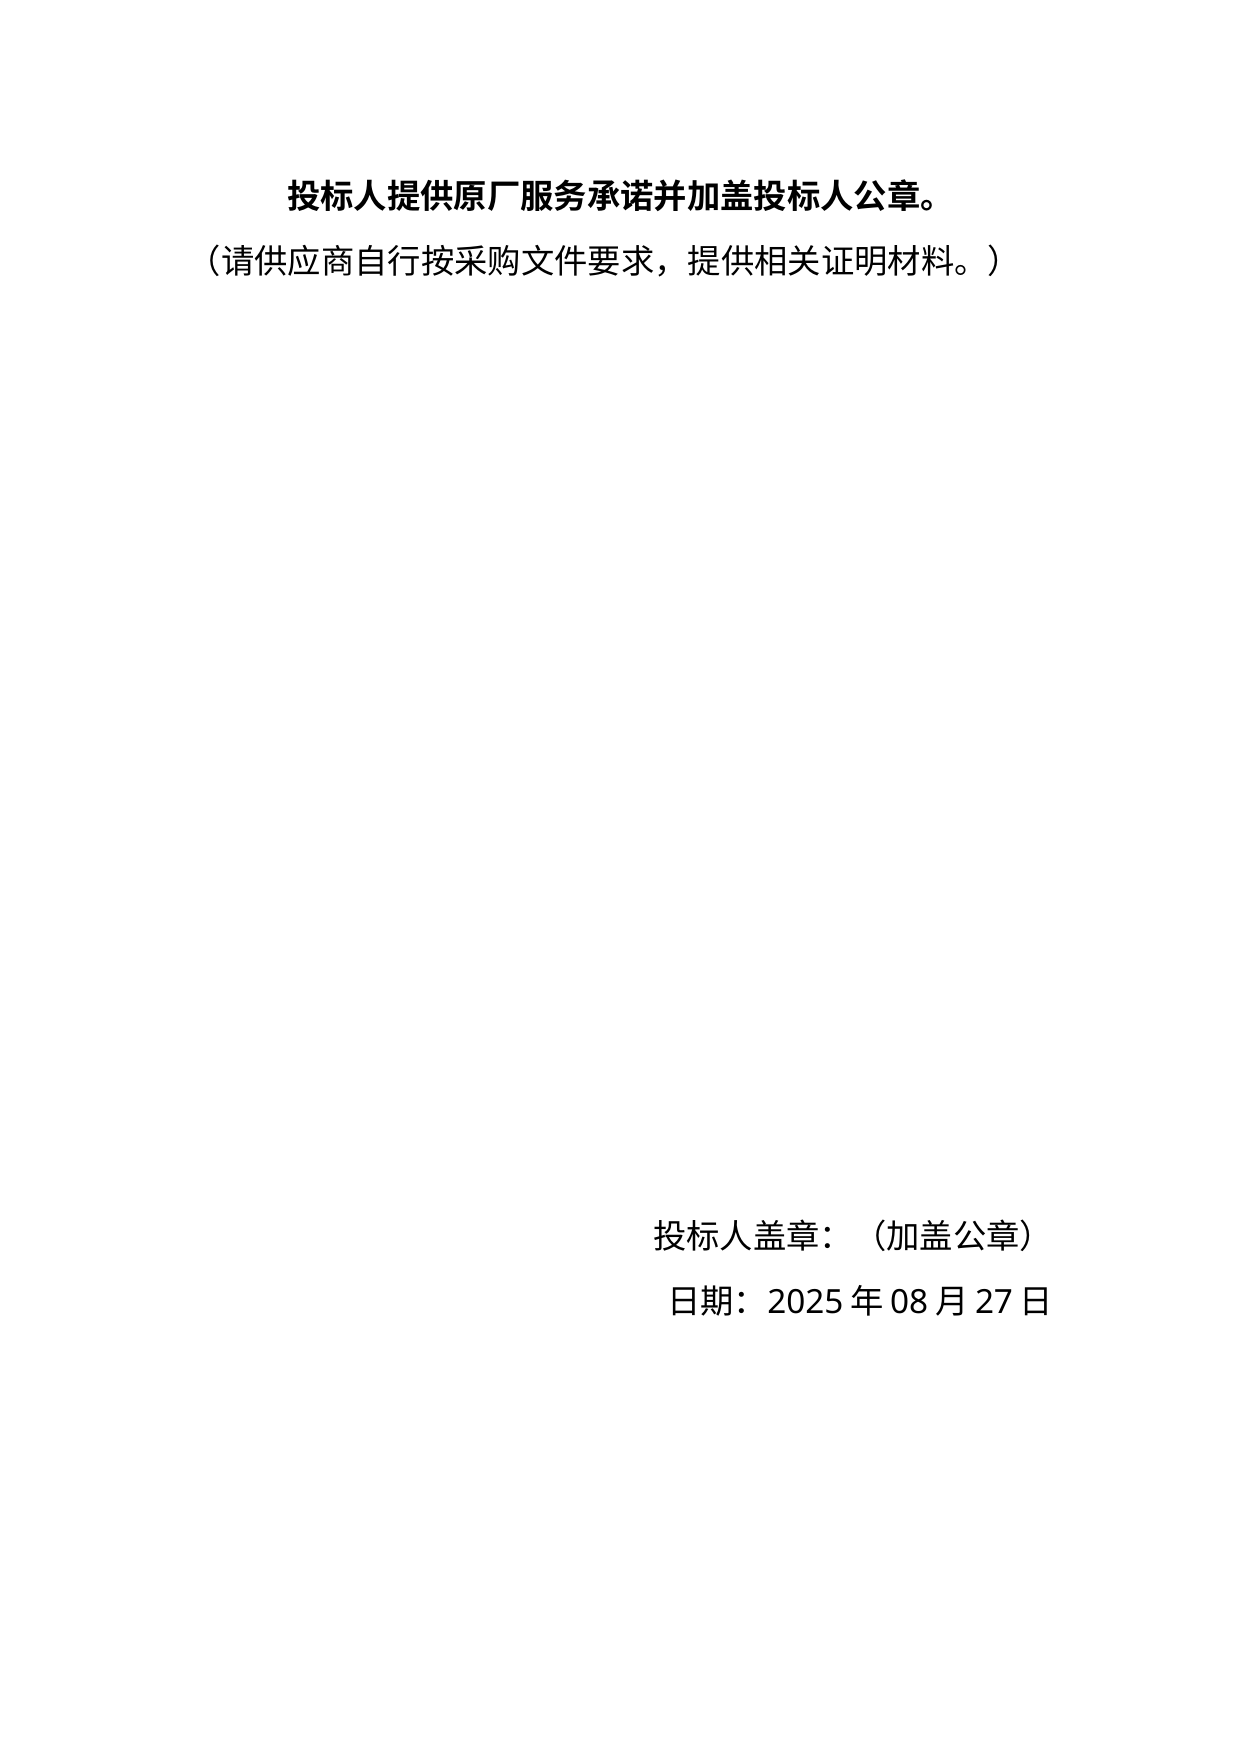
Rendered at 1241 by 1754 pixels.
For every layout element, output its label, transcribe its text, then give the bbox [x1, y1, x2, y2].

text 投标人提供原厂服务承诺并加盖投标人公章。 [187, 162, 1053, 227]
subtitle 投标人盖章：（加盖公章） [187, 1202, 1053, 1267]
subtitle 日期：2025年08月27日 [187, 1267, 1053, 1332]
text （请供应商自行按采购文件要求，提供相关证明材料。） [187, 227, 1053, 292]
